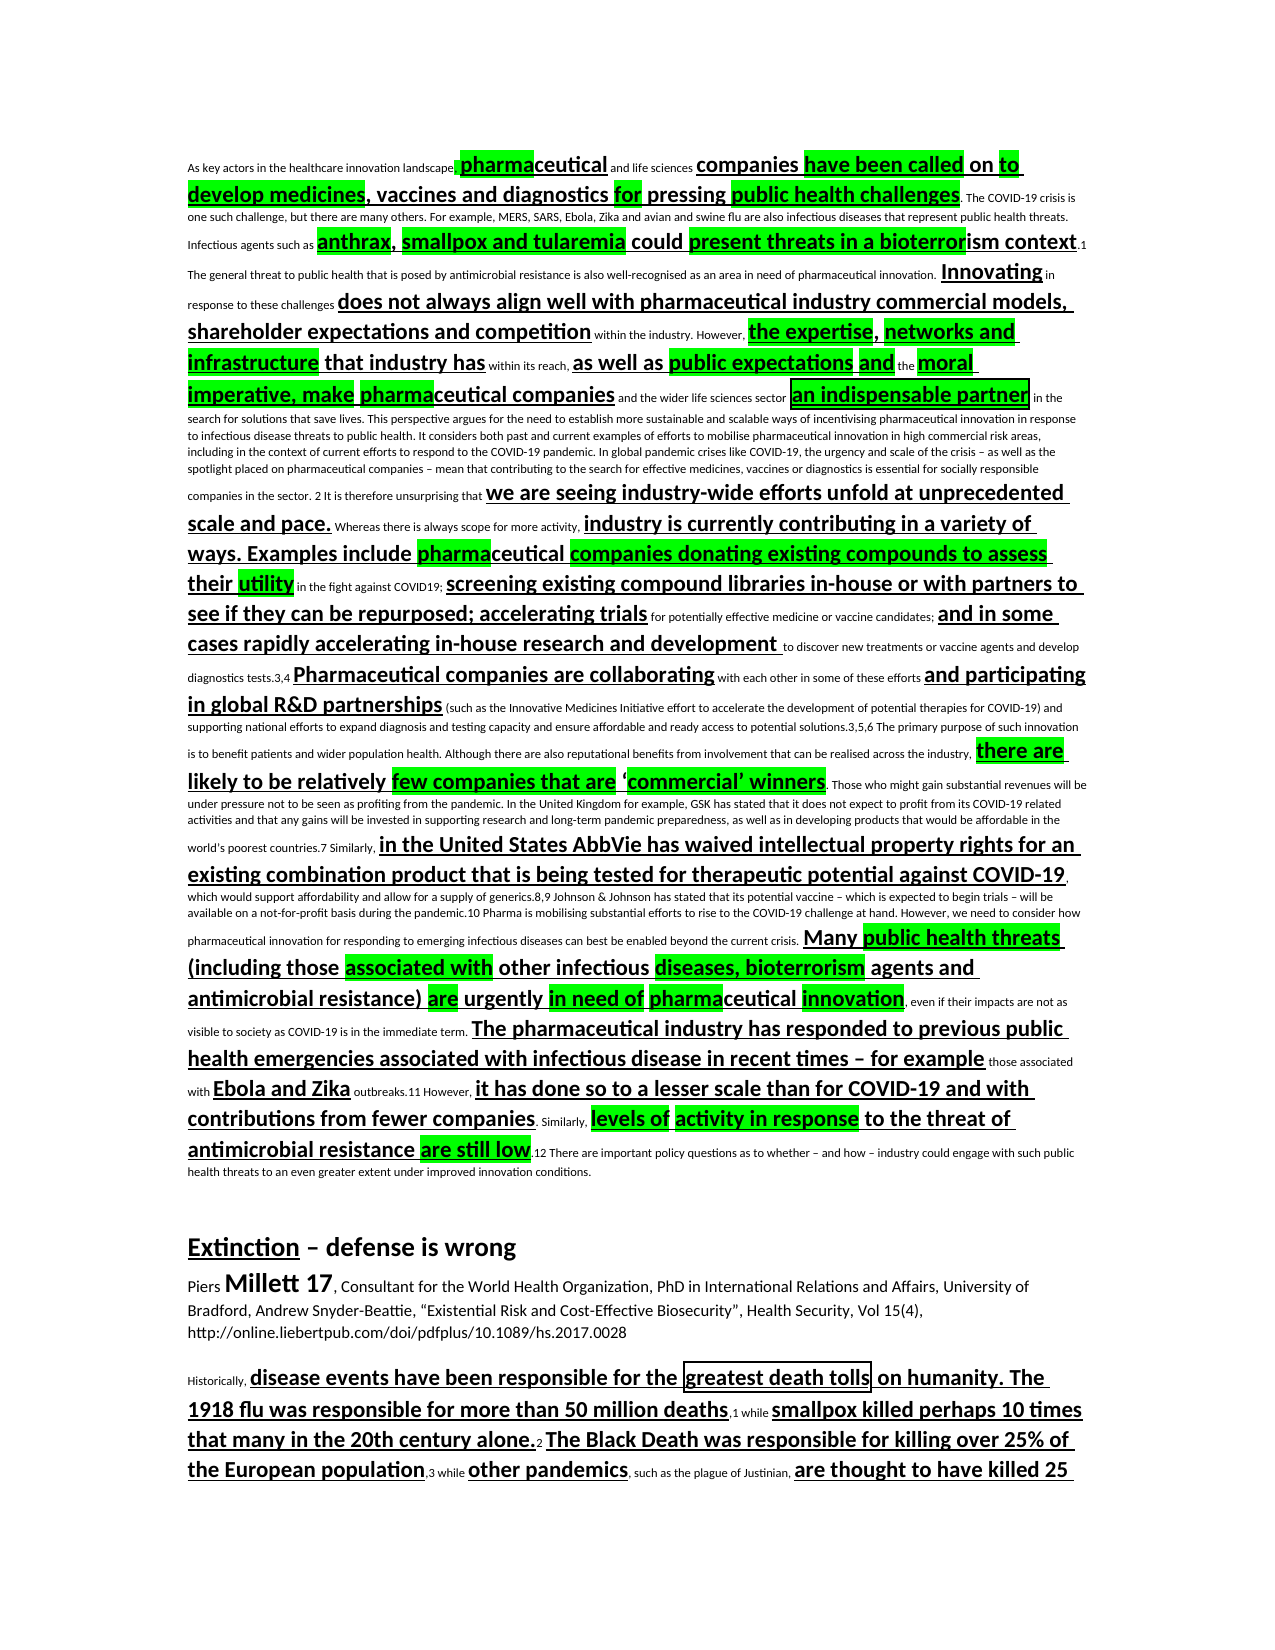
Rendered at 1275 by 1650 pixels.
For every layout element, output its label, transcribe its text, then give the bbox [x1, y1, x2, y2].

subtitle Extinction – defense is wrong [187, 1230, 1087, 1263]
text As key actors in the healthcare innovation landscape, pharmaceutical and life sciences companies have been called on to develop medicines, vaccines and diagnostics for pressing public health challenges. The COVID-19 crisis is one such challenge, but there are many others. For example, MERS, SARS, Ebola, Zika and avian and swine flu are also infectious diseases that represent public health threats. Infectious agents such as anthrax, smallpox and tularemia could present threats in a bioterrorism context.1 The general threat to public health that is posed by antimicrobial resistance is also well-recognised as an area in need of pharmaceutical innovation. Innovating in response to these challenges does not always align well with pharmaceutical industry commercial models, shareholder expectations and competition within the industry. However, the expertise, networks and infrastructure that industry has within its reach, as well as public expectations and the moral imperative, make pharmaceutical companies and the wider life sciences sector an indispensable partner in the search for solutions that save lives. This perspective argues for the need to establish more sustainable and scalable ways of incentivising pharmaceutical innovation in response to infectious disease threats to public health. It considers both past and current examples of efforts to mobilise pharmaceutical innovation in high commercial risk areas, including in the context of current efforts to respond to the COVID-19 pandemic. In global pandemic crises like COVID-19, the urgency and scale of the crisis – as well as the spotlight placed on pharmaceutical companies – mean that contributing to the search for effective medicines, vaccines or diagnostics is essential for socially responsible companies in the sector. 2 It is therefore unsurprising that we are seeing industry-wide efforts unfold at unprecedented scale and pace. Whereas there is always scope for more activity, industry is currently contributing in a variety of ways. Examples include pharmaceutical companies donating existing compounds to assess their utility in the fight against COVID19; screening existing compound libraries in-house or with partners to see if they can be repurposed; accelerating trials for potentially effective medicine or vaccine candidates; and in some cases rapidly accelerating in-house research and development to discover new treatments or vaccine agents and develop diagnostics tests.3,4 Pharmaceutical companies are collaborating with each other in some of these efforts and participating in global R&D partnerships (such as the Innovative Medicines Initiative effort to accelerate the development of potential therapies for COVID-19) and supporting national efforts to expand diagnosis and testing capacity and ensure affordable and ready access to potential solutions.3,5,6 The primary purpose of such innovation is to benefit patients and wider population health. Although there are also reputational benefits from involvement that can be realised across the industry, there are likely to be relatively few companies that are ‘commercial’ winners. Those who might gain substantial revenues will be under pressure not to be seen as profiting from the pandemic. In the United Kingdom for example, GSK has stated that it does not expect to profit from its COVID-19 related activities and that any gains will be invested in supporting research and long-term pandemic preparedness, as well as in developing products that would be affordable in the world’s poorest countries.7 Similarly, in the United States AbbVie has waived intellectual property rights for an existing combination product that is being tested for therapeutic potential against COVID-19, which would support affordability and allow for a supply of generics.8,9 Johnson & Johnson has stated that its potential vaccine – which is expected to begin trials – will be available on a not-for-profit basis during the pandemic.10 Pharma is mobilising substantial efforts to rise to the COVID-19 challenge at hand. However, we need to consider how pharmaceutical innovation for responding to emerging infectious diseases can best be enabled beyond the current crisis. Many public health threats (including those associated with other infectious diseases, bioterrorism agents and antimicrobial resistance) are urgently in need of pharmaceutical innovation, even if their impacts are not as visible to society as COVID-19 is in the immediate term. The pharmaceutical industry has responded to previous public health emergencies associated with infectious disease in recent times – for example those associated with Ebola and Zika outbreaks.11 However, it has done so to a lesser scale than for COVID-19 and with contributions from fewer companies. Similarly, levels of activity in response to the threat of antimicrobial resistance are still low.12 There are important policy questions as to whether – and how – industry could engage with such public health threats to an even greater extent under improved innovation conditions. [187, 150, 1087, 1179]
text Piers Millett 17, Consultant for the World Health Organization, PhD in International Relations and Affairs, University of Bradford, Andrew Snyder-Beattie, “Existential Risk and Cost-Effective Biosecurity”, Health Security, Vol 15(4), http://online.liebertpub.com/doi/pdfplus/10.1089/hs.2017.0028 [187, 1266, 1087, 1342]
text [187, 1361, 1087, 1483]
